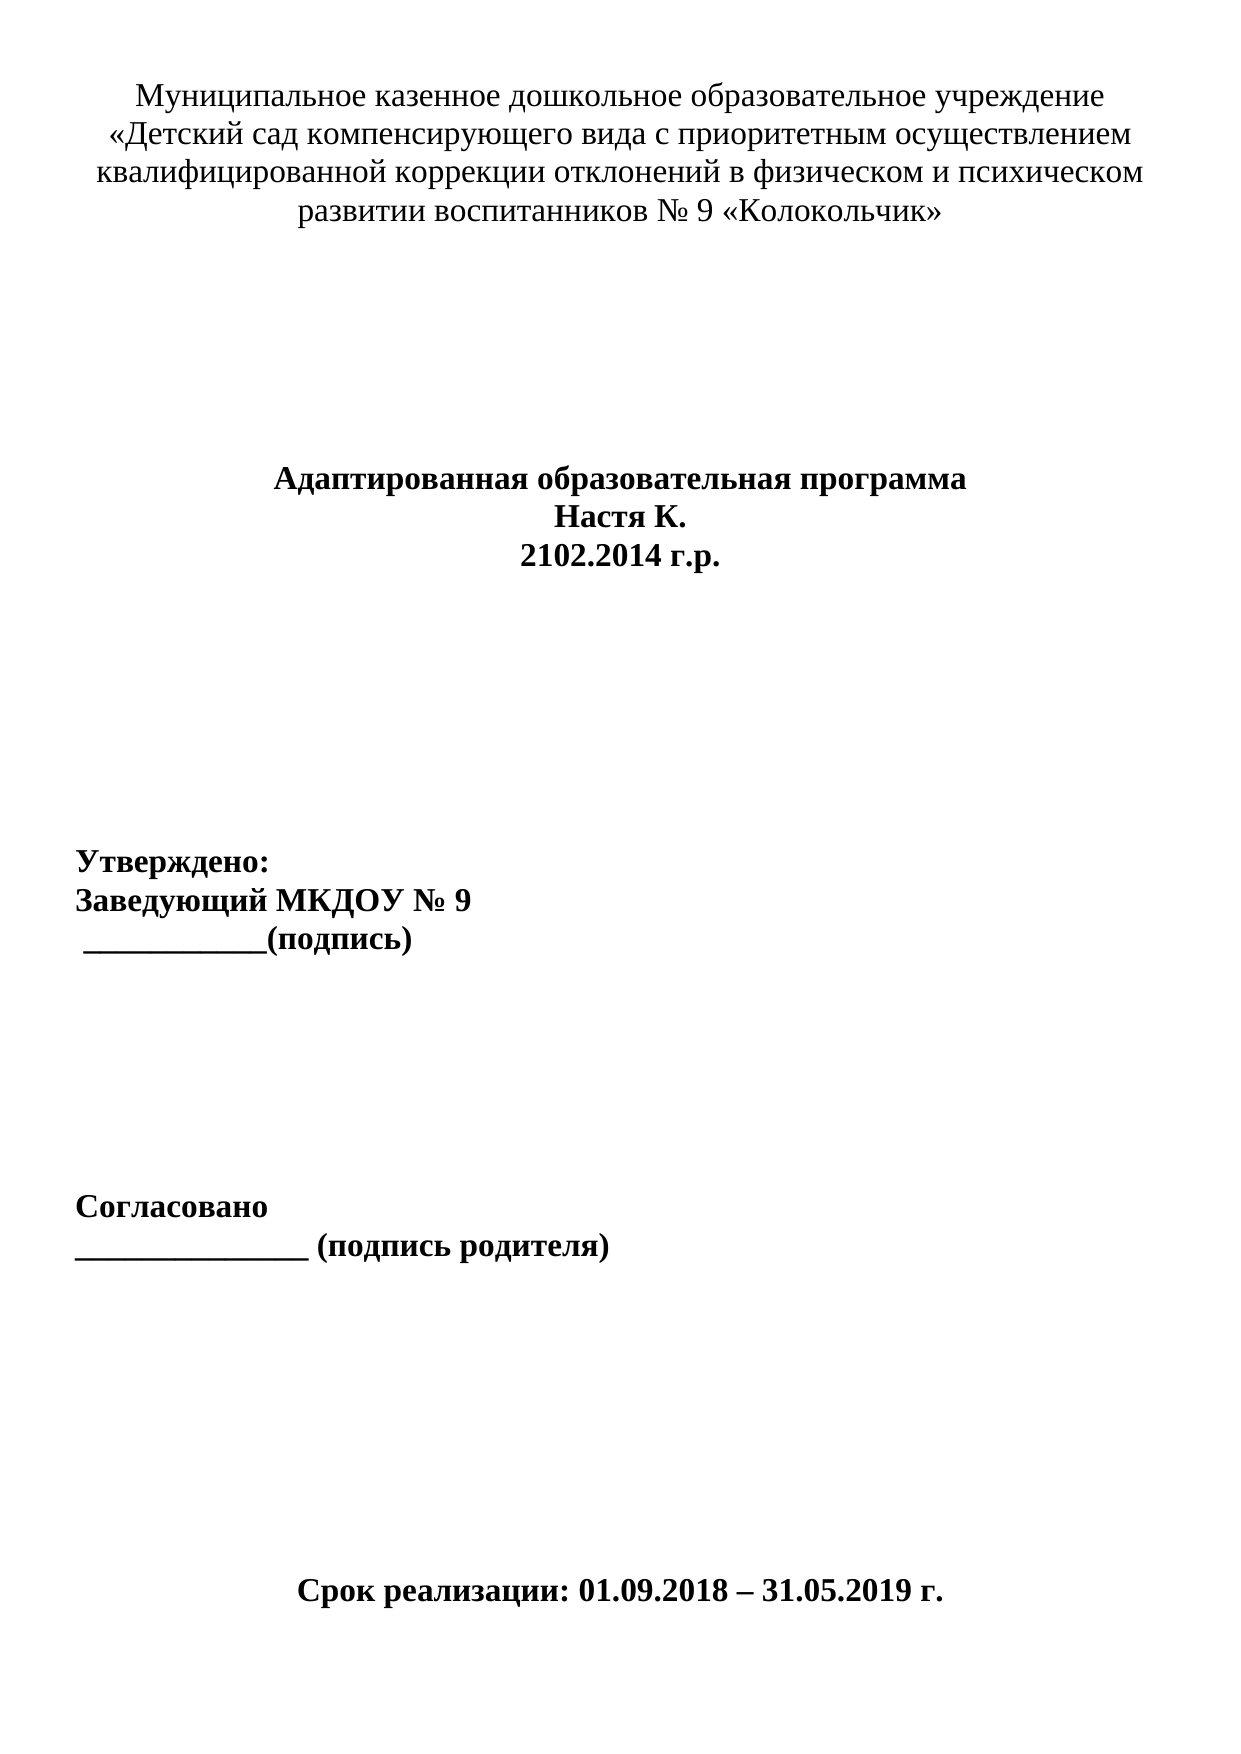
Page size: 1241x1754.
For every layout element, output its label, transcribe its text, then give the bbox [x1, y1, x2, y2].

text Настя К. [75, 497, 1165, 535]
text Утверждено: [75, 842, 1165, 880]
text Заведующий МКДОУ № 9 [75, 880, 1165, 918]
text Адаптированная образовательная программа [75, 458, 1165, 497]
text Согласовано [75, 1187, 1165, 1225]
text 2102.2014 г.р. [75, 535, 1165, 573]
text ______________ (подпись родителя) [75, 1225, 1165, 1263]
text Муниципальное казенное дошкольное образовательное учреждение «Детский сад компенсирующего вида с приоритетным осуществлением квалифицированной коррекции отклонений в физическом и психическом развитии воспитанников № 9 «Колокольчик» [75, 75, 1165, 228]
text Срок реализации: 01.09.2018 – 31.05.2019 г. [75, 1570, 1165, 1608]
text ___________(подпись) [75, 918, 1165, 957]
